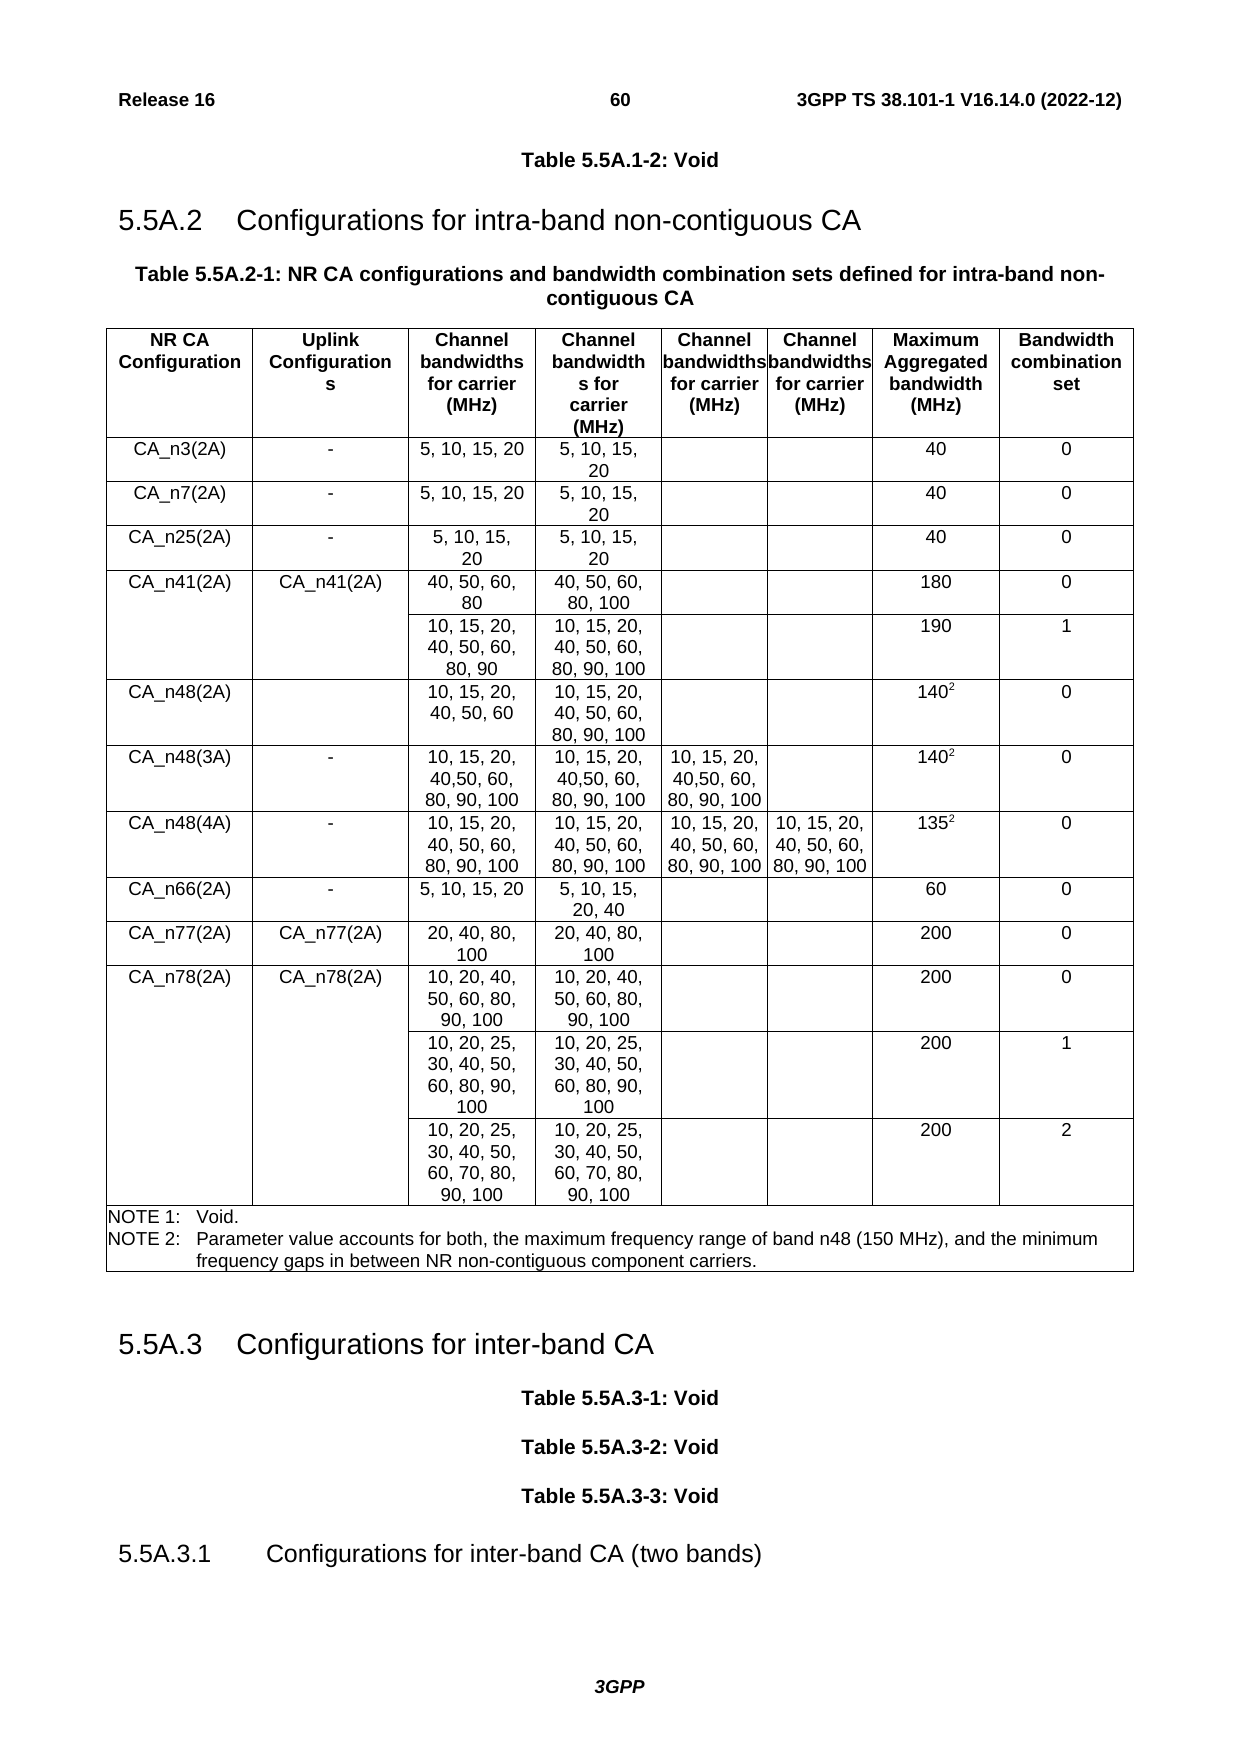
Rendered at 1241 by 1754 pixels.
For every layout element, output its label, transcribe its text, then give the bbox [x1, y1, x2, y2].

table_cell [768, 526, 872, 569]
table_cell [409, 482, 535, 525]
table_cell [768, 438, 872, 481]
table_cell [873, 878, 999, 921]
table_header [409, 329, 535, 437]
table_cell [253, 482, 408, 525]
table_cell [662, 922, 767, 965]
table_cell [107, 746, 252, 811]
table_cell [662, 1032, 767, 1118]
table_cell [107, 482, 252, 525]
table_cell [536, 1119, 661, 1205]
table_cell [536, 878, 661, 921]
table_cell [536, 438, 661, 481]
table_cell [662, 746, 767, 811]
text Table 5.5A.2-1: NR CA configurations and bandwidth combination sets defined for intra-band non-contiguous CA [118, 261, 1122, 309]
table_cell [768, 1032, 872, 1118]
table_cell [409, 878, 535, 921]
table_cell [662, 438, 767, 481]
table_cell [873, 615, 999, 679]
text Table 5.5A.3-1: Void [118, 1386, 1122, 1410]
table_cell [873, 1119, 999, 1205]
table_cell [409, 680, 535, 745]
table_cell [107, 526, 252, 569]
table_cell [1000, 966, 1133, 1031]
text Table 5.5A.3-2: Void [118, 1435, 1122, 1459]
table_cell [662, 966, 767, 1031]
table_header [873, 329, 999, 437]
subtitle 5.5A.3.1 Configurations for inter-band CA (two bands) [118, 1539, 1122, 1568]
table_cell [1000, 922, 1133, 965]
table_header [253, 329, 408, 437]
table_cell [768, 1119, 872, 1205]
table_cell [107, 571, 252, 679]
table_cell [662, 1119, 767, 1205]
text Table 5.5A.1-2: Void [118, 148, 1122, 172]
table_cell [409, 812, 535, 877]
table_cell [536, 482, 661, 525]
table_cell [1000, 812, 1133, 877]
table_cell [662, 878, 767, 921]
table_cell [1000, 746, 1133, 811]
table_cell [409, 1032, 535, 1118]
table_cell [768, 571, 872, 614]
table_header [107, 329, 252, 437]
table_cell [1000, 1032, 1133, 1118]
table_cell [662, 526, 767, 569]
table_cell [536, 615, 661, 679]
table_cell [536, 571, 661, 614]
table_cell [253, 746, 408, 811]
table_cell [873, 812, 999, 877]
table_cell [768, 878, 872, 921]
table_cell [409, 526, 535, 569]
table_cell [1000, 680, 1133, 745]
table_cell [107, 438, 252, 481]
subtitle 5.5A.3 Configurations for inter-band CA [118, 1327, 1122, 1361]
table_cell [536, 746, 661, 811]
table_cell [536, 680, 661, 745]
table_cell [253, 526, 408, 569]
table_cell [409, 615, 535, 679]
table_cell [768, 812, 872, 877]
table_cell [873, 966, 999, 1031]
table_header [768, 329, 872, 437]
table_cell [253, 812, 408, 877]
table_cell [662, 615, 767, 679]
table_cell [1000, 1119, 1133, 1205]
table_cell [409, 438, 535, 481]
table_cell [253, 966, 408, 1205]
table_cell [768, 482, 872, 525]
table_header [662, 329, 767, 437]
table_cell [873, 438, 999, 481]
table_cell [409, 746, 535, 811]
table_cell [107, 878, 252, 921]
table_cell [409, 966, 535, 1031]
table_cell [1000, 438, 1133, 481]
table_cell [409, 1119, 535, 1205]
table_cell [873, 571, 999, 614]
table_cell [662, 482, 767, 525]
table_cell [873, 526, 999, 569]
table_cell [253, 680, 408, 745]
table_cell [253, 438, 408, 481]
subtitle 5.5A.2 Configurations for intra-band non-contiguous CA [118, 203, 1122, 236]
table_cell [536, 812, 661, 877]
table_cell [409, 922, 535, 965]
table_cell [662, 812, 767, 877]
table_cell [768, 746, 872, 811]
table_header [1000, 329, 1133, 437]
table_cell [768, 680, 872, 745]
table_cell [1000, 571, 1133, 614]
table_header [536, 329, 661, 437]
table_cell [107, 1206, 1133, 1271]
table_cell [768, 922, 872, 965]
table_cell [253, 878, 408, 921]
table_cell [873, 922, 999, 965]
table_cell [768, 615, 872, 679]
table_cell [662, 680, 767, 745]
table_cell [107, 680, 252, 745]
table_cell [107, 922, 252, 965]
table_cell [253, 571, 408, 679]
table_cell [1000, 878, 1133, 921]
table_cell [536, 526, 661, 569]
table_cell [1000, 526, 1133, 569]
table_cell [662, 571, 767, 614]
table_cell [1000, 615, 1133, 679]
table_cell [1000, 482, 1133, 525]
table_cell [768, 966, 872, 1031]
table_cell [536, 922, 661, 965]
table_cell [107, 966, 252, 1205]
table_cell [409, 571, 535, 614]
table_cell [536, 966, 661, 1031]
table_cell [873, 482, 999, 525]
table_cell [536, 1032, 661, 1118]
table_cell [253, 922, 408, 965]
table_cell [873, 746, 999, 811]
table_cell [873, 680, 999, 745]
text Table 5.5A.3-3: Void [118, 1484, 1122, 1508]
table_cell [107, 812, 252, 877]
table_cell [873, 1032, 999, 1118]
